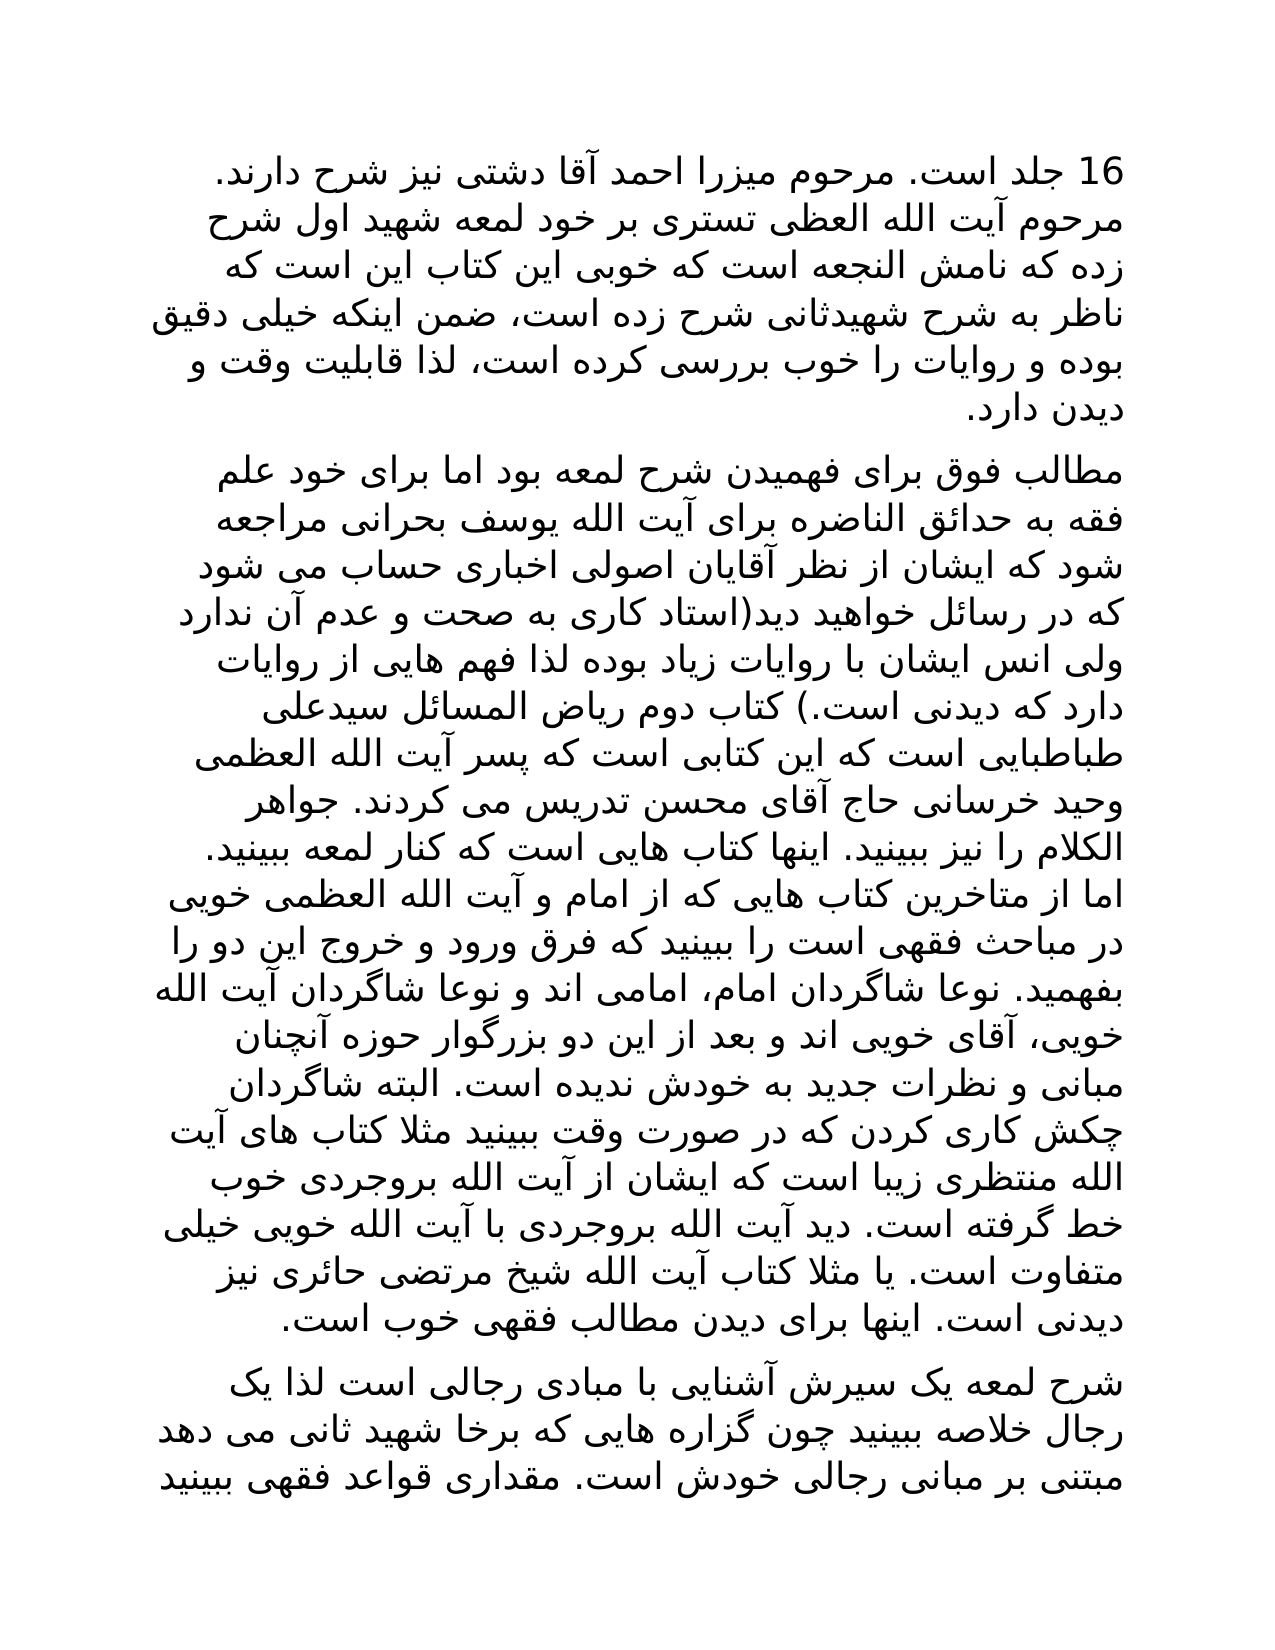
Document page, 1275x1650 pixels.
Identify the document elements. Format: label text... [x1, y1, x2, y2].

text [150, 150, 1125, 429]
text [150, 1360, 1125, 1498]
text مطالب فوق برای فهمیدن شرح لمعه بود اما برای خود علم فقه به حدائق الناضره برای آیت الله یوسف بحرانی مراجعه شود که ایشان از نظر آقایان اصولی اخباری حساب می شود که در رسائل خواهید دید(استاد کاری به صحت و عدم آن ندارد ولی انس ایشان با روایات زیاد بوده لذا فهم هایی از روایات دارد که دیدنی است.) کتاب دوم ریاض المسائل سیدعلی طباطبایی است که این کتابی است که پسر آیت الله العظمی وحید خرسانی حاج آقای محسن تدریس می کردند. جواهر الکلام را نیز ببینید. اینها کتاب هایی است که کنار لمعه ببینید. اما از متاخرین کتاب هایی که از امام و آیت الله العظمی خویی در مباحث فقهی است را ببینید که فرق ورود و خروج این دو را بفهمید. نوعا شاگردان امام، امامی اند و نوعا شاگردان آیت الله خویی، آقای خویی اند و بعد از این دو بزرگوار حوزه آنچنان مبانی و نظرات جدید به خودش ندیده است. البته شاگردان چکش کاری کردن که در صورت وقت ببینید مثلا کتاب های آیت الله منتظری زیبا است که ایشان از آیت الله بروجردی خوب خط گرفته است. دید آیت الله بروجردی با آیت الله خویی خیلی متفاوت است. یا مثلا کتاب آیت الله شیخ مرتضی حائری نیز دیدنی است. اینها برای دیدن مطالب فقهی خوب است. [150, 449, 1125, 1340]
